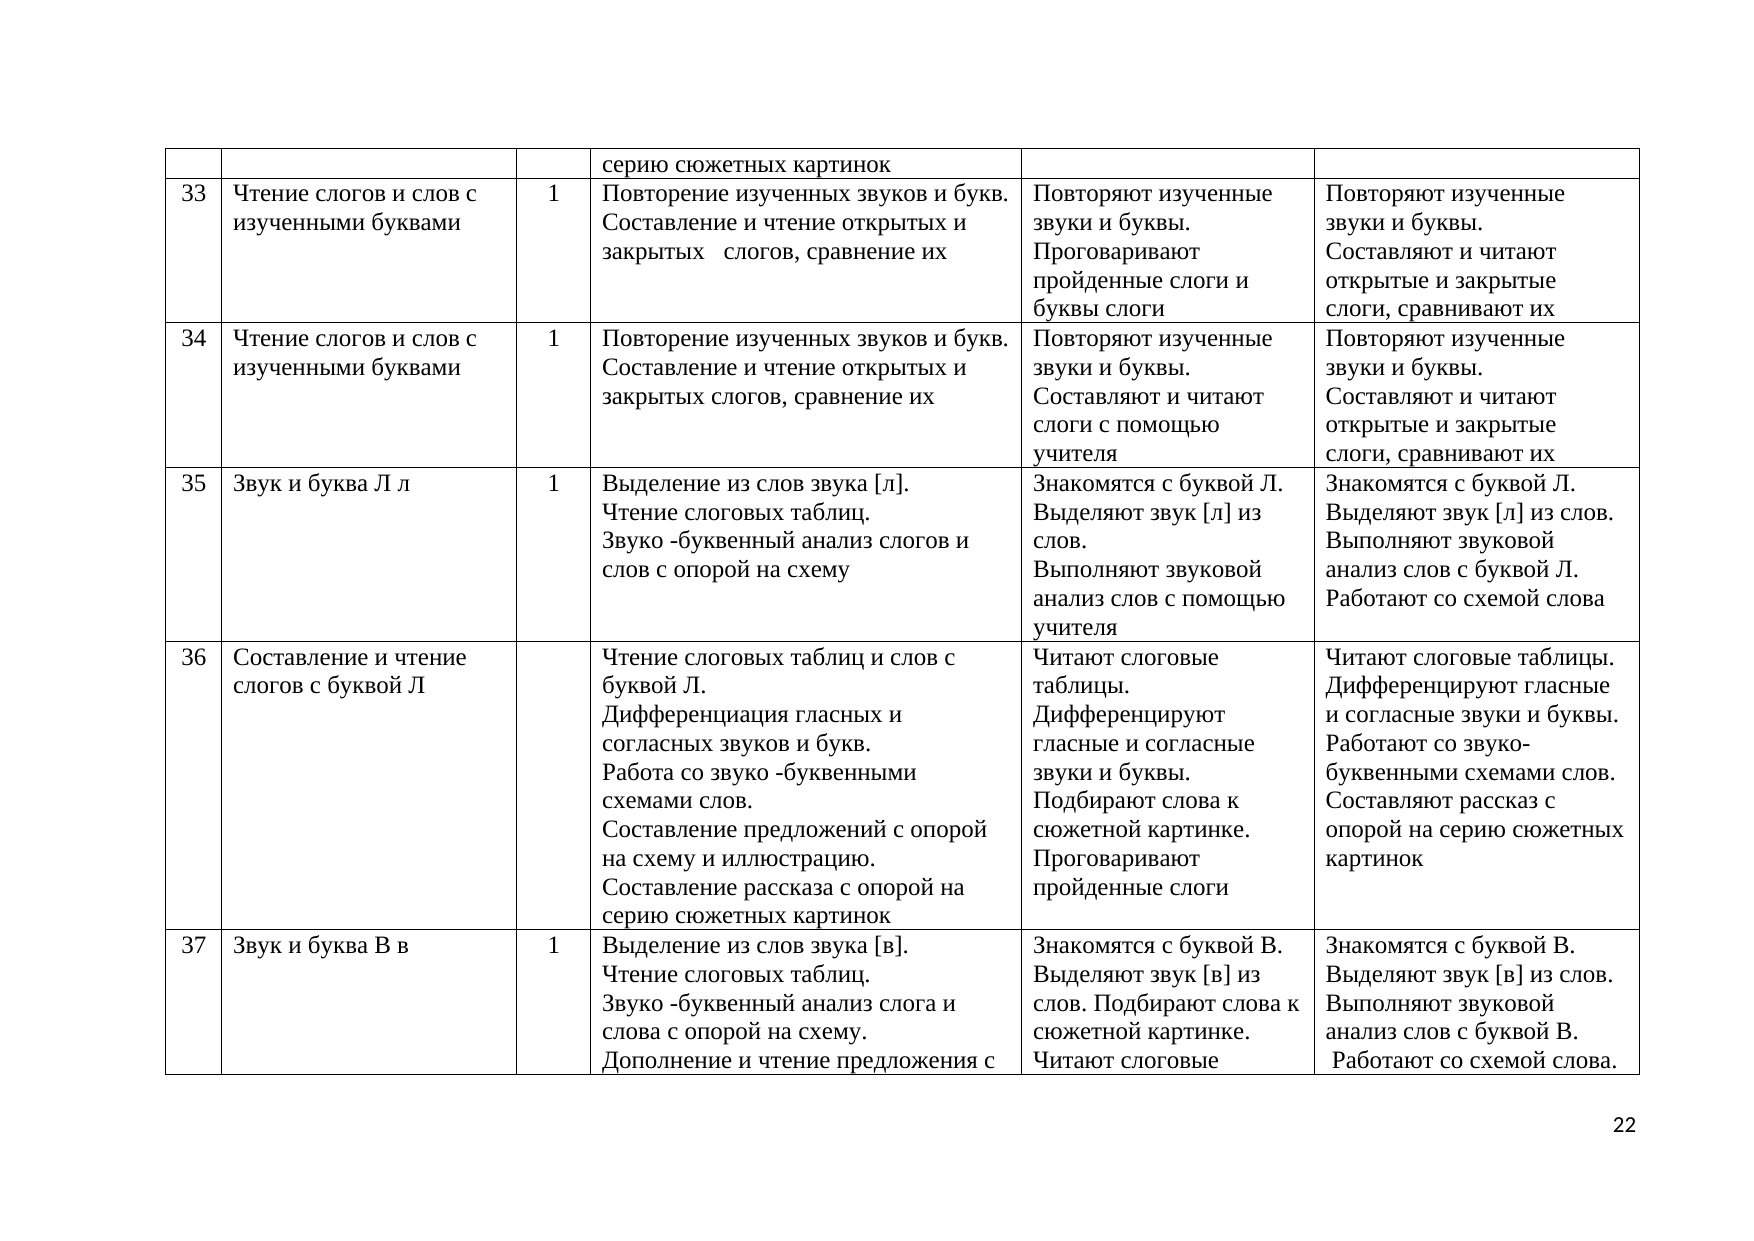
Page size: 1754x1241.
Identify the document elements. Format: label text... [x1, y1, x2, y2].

table_cell 1 [517, 323, 590, 467]
table_cell Повторяют изученные звуки и буквы. Проговаривают пройденные слоги и буквы слоги [1022, 179, 1314, 322]
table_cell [1315, 149, 1639, 177]
table_cell Повторяют изученные звуки и буквы. Составляют и читают слоги с помощью учителя [1022, 323, 1314, 467]
table_cell Чтение слоговых таблиц и слов с буквой Л. Дифференциация гласных и согласных звуков и букв. Работа со звуко -буквенными схемами слов. Составление предложений с опорой на схему и иллюстрацию. Составление рассказа с опорой на серию сюжетных картинок [591, 642, 1021, 929]
table_cell Чтение слогов и слов с изученными буквами [222, 179, 516, 322]
table_cell Составление и чтение слогов с буквой Л [222, 642, 516, 929]
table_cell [1022, 149, 1314, 177]
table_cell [1315, 930, 1639, 1074]
table_cell 37 [166, 930, 221, 1074]
table_cell 34 [166, 323, 221, 467]
table_cell 1 [517, 930, 590, 1074]
table_cell Повторение изученных звуков и букв. Составление и чтение открытых и закрытых слогов, сравнение их [591, 323, 1021, 467]
table_cell Звук и буква Л л [222, 468, 516, 641]
table_cell 33 [166, 179, 221, 322]
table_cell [591, 149, 1021, 177]
table_cell Читают слоговые таблицы. Дифференцируют гласные и согласные звуки и буквы. Подбирают слова к сюжетной картинке. Проговаривают пройденные слоги [1022, 642, 1314, 929]
table_cell Знакомятся с буквой Л. Выделяют звук [л] из слов. Выполняют звуковой анализ слов с помощью учителя [1022, 468, 1314, 641]
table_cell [591, 930, 1021, 1074]
table_cell 1 [517, 468, 590, 641]
table_cell [517, 642, 590, 929]
table_cell 32 [166, 149, 221, 177]
table_cell Звук и буква В в [222, 930, 516, 1074]
table_cell 36 [166, 642, 221, 929]
table_cell Повторяют изученные звуки и буквы. Составляют и читают открытые и закрытые слоги, сравнивают их [1315, 323, 1639, 467]
table_cell Выделение из слов звука [л]. Чтение слоговых таблиц. Звуко -буквенный анализ слогов и слов с опорой на схему [591, 468, 1021, 641]
table_cell 35 [166, 468, 221, 641]
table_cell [222, 149, 516, 177]
table_cell Повторяют изученные звуки и буквы. Составляют и читают открытые и закрытые слоги, сравнивают их [1315, 179, 1639, 322]
table_cell Повторение изученных звуков и букв. Составление и чтение открытых и закрытых слогов, сравнение их [591, 179, 1021, 322]
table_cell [1022, 930, 1314, 1074]
table_cell Знакомятся с буквой Л. Выделяют звук [л] из слов. Выполняют звуковой анализ слов с буквой Л. Работают со схемой слова [1315, 468, 1639, 641]
table_cell Чтение слогов и слов с изученными буквами [222, 323, 516, 467]
table_cell 1 [517, 149, 590, 177]
table_cell 1 [517, 179, 590, 322]
